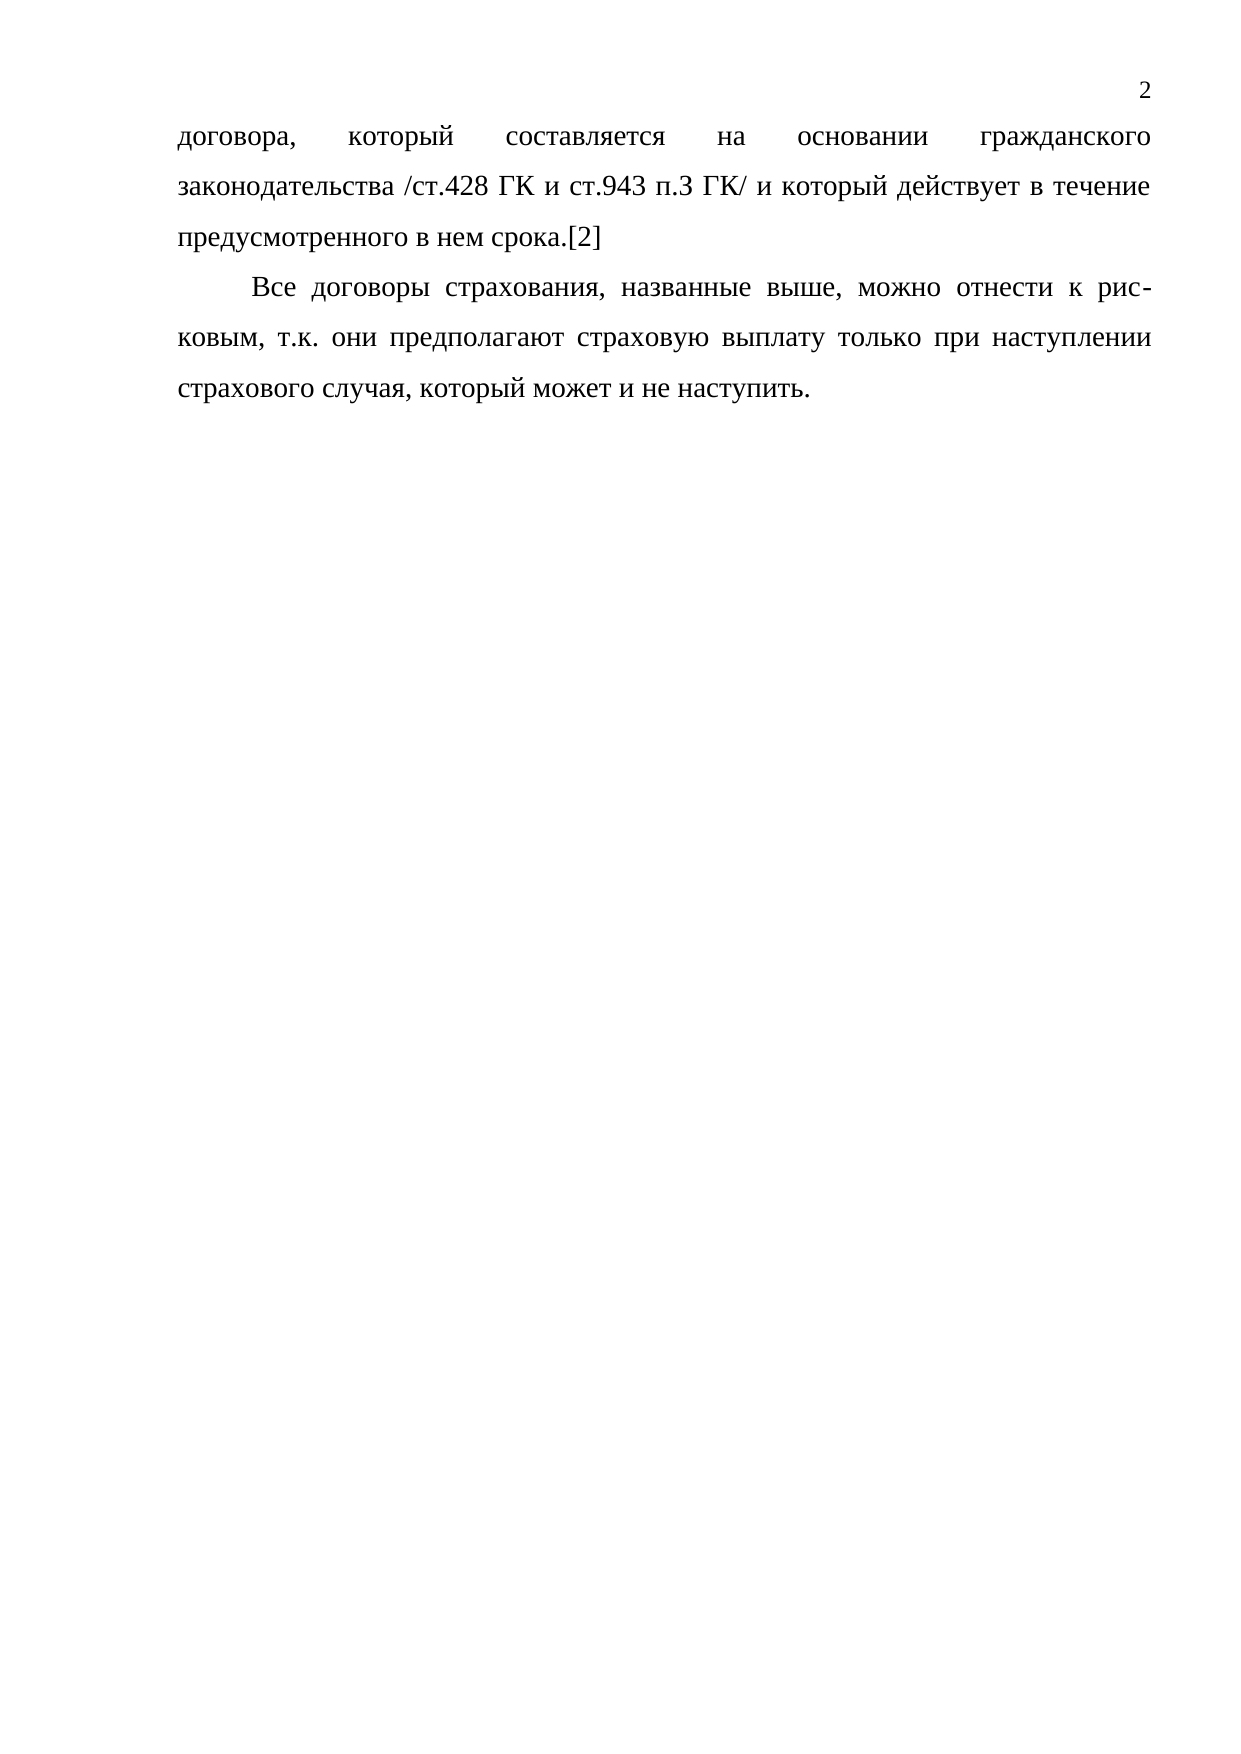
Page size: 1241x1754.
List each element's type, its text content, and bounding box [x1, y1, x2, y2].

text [177, 118, 1152, 252]
text Все договоры страхования, названные выше, можно отнести к рисковым, т.к. они предполагают страховую выплату только при наступлении страхового случая, который может и не наступить. [177, 269, 1152, 403]
